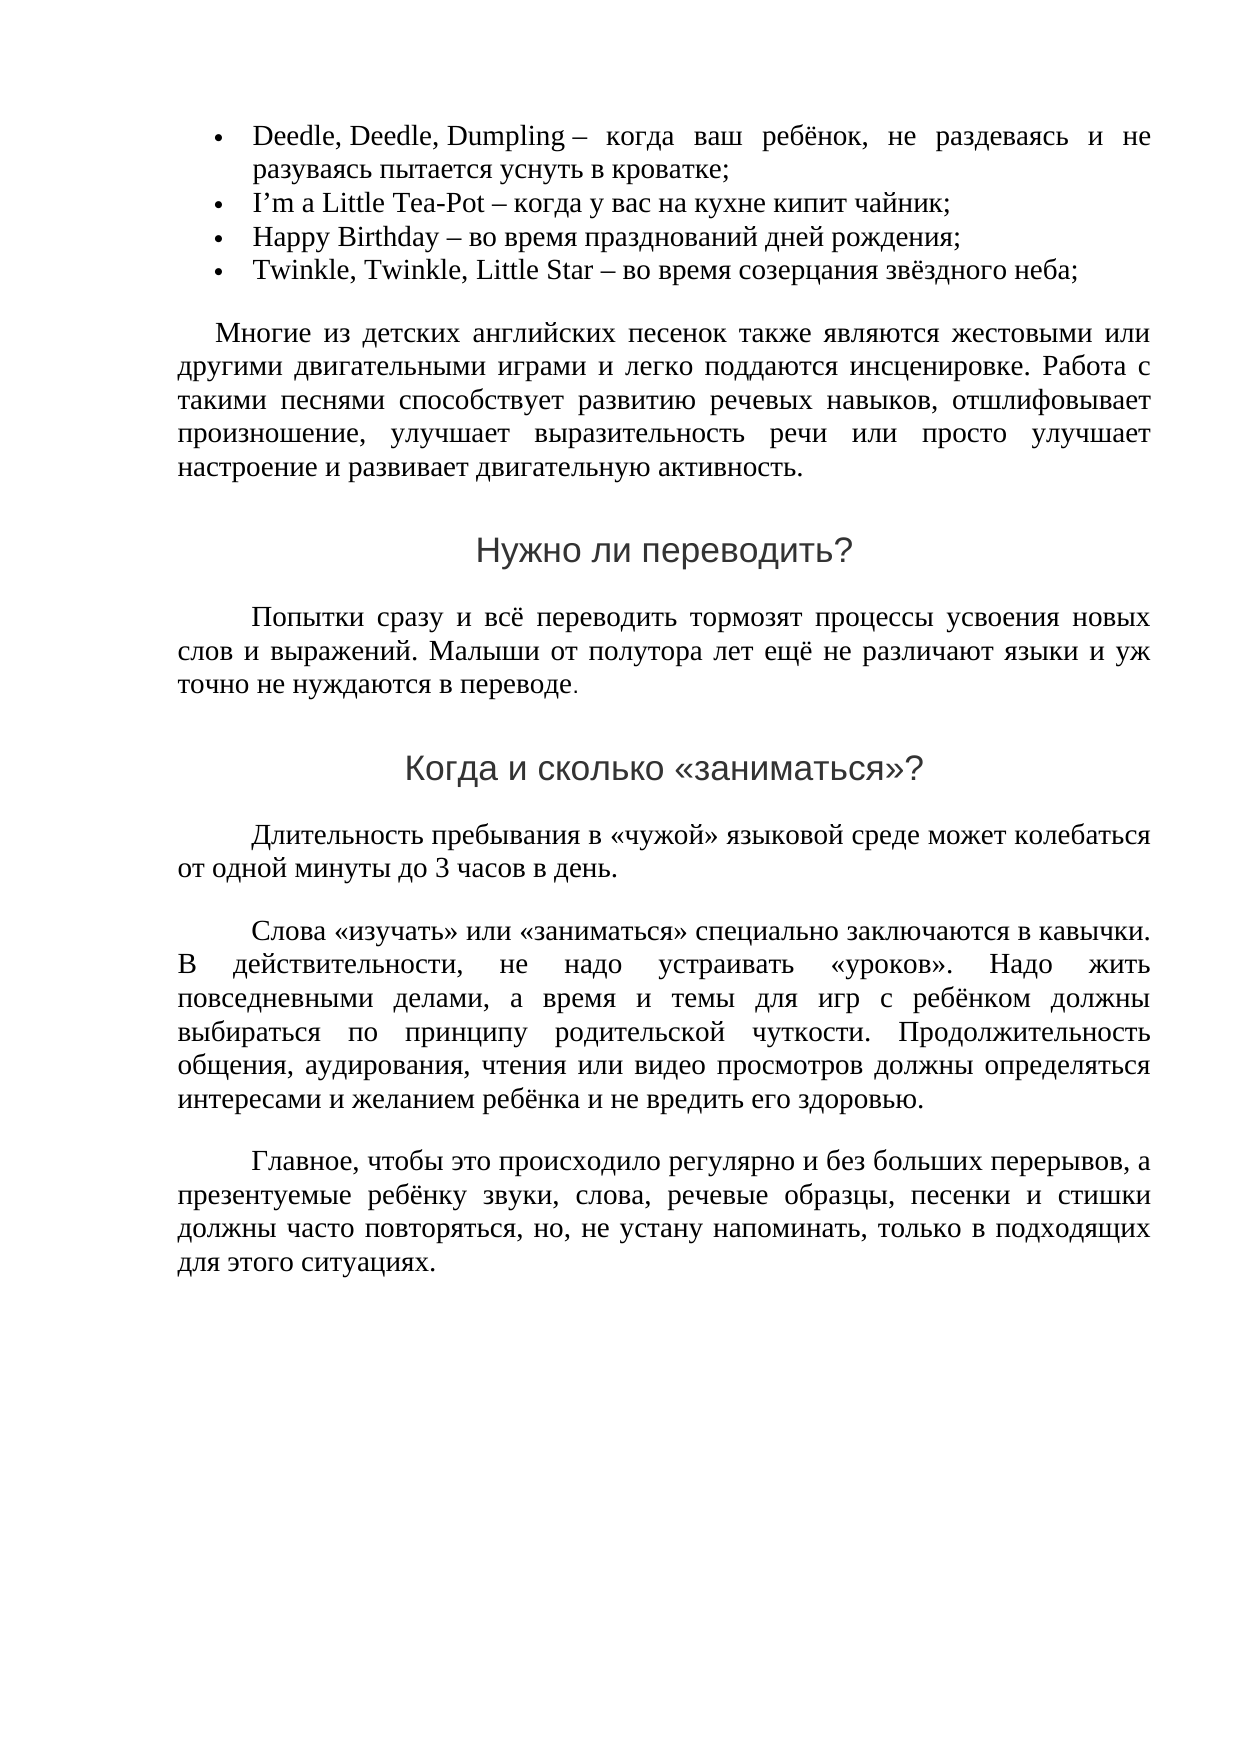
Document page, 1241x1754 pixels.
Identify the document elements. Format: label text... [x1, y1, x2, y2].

text Многие из детских английских песенок также являются жестовыми или другими двигательными играми и легко поддаются инсценировке. Работа с такими песнями способствует развитию речевых навыков, отшлифовывает произношение, улучшает выразительность речи или просто улучшает настроение и развивает двигательную активность. [177, 315, 1152, 483]
text Длительность пребывания в «чужой» языковой среде может колебаться от одной минуты до 3 часов в день. [177, 817, 1152, 884]
text Когда и сколько «заниматься»? [177, 747, 1152, 788]
text Слова «изучать» или «заниматься» специально заключаются в кавычки. В действительности, не надо устраивать «уроков». Надо жить повседневными делами, а время и темы для игр с ребёнком должны выбираться по принципу родительской чуткости. Продолжительность общения, аудирования, чтения или видео просмотров должны определяться интересами и желанием ребёнка и не вредить его здоровью. [177, 913, 1152, 1114]
list Twinkle, Twinkle, Little Star – во время созерцания звёздного неба; [215, 252, 1152, 286]
list I’m a Little Tea-Pot – когда у вас на кухне кипит чайник; [215, 185, 1152, 219]
list Happy Birthday – во время празднований дней рождения; [215, 219, 1152, 252]
text Попытки сразу и всё переводить тормозят процессы усвоения новых слов и выражений. Малыши от полутора лет ещё не различают языки и уж точно не нуждаются в переводе. [177, 599, 1152, 700]
list Deedle, Deedle, Dumpling – когда ваш ребёнок, не раздеваясь и не разуваясь пытается уснуть в кроватке; [215, 118, 1152, 185]
text Нужно ли переводить? [177, 529, 1152, 570]
text Главное, чтобы это происходило регулярно и без больших перерывов, а презентуемые ребёнку звуки, слова, речевые образцы, песенки и стишки должны часто повторяться, но, не устану напоминать, только в подходящих для этого ситуациях. [177, 1143, 1152, 1278]
